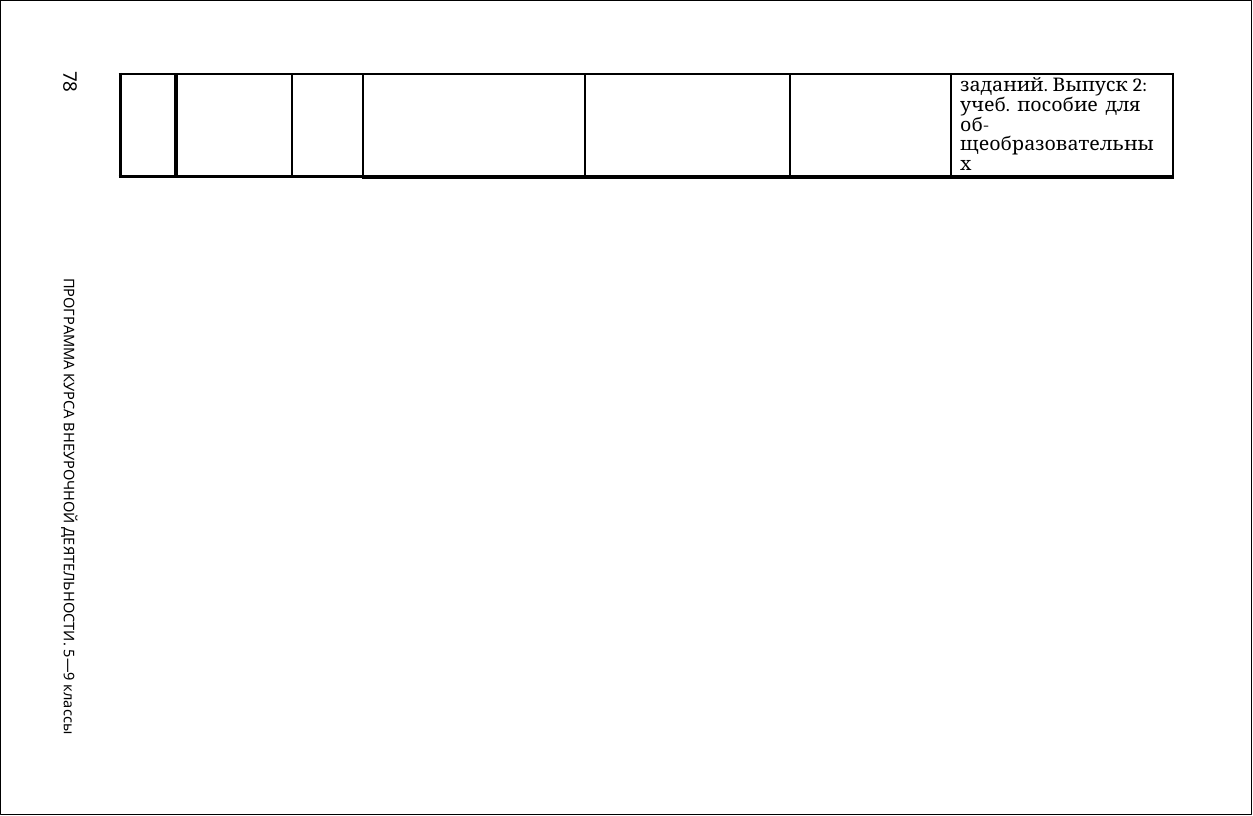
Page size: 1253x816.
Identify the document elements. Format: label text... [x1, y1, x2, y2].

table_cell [364, 75, 584, 175]
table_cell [791, 75, 950, 175]
table_cell 1 [293, 75, 362, 175]
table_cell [178, 75, 291, 175]
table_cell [586, 75, 789, 175]
table_cell 7. [122, 75, 174, 175]
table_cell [952, 75, 1172, 175]
